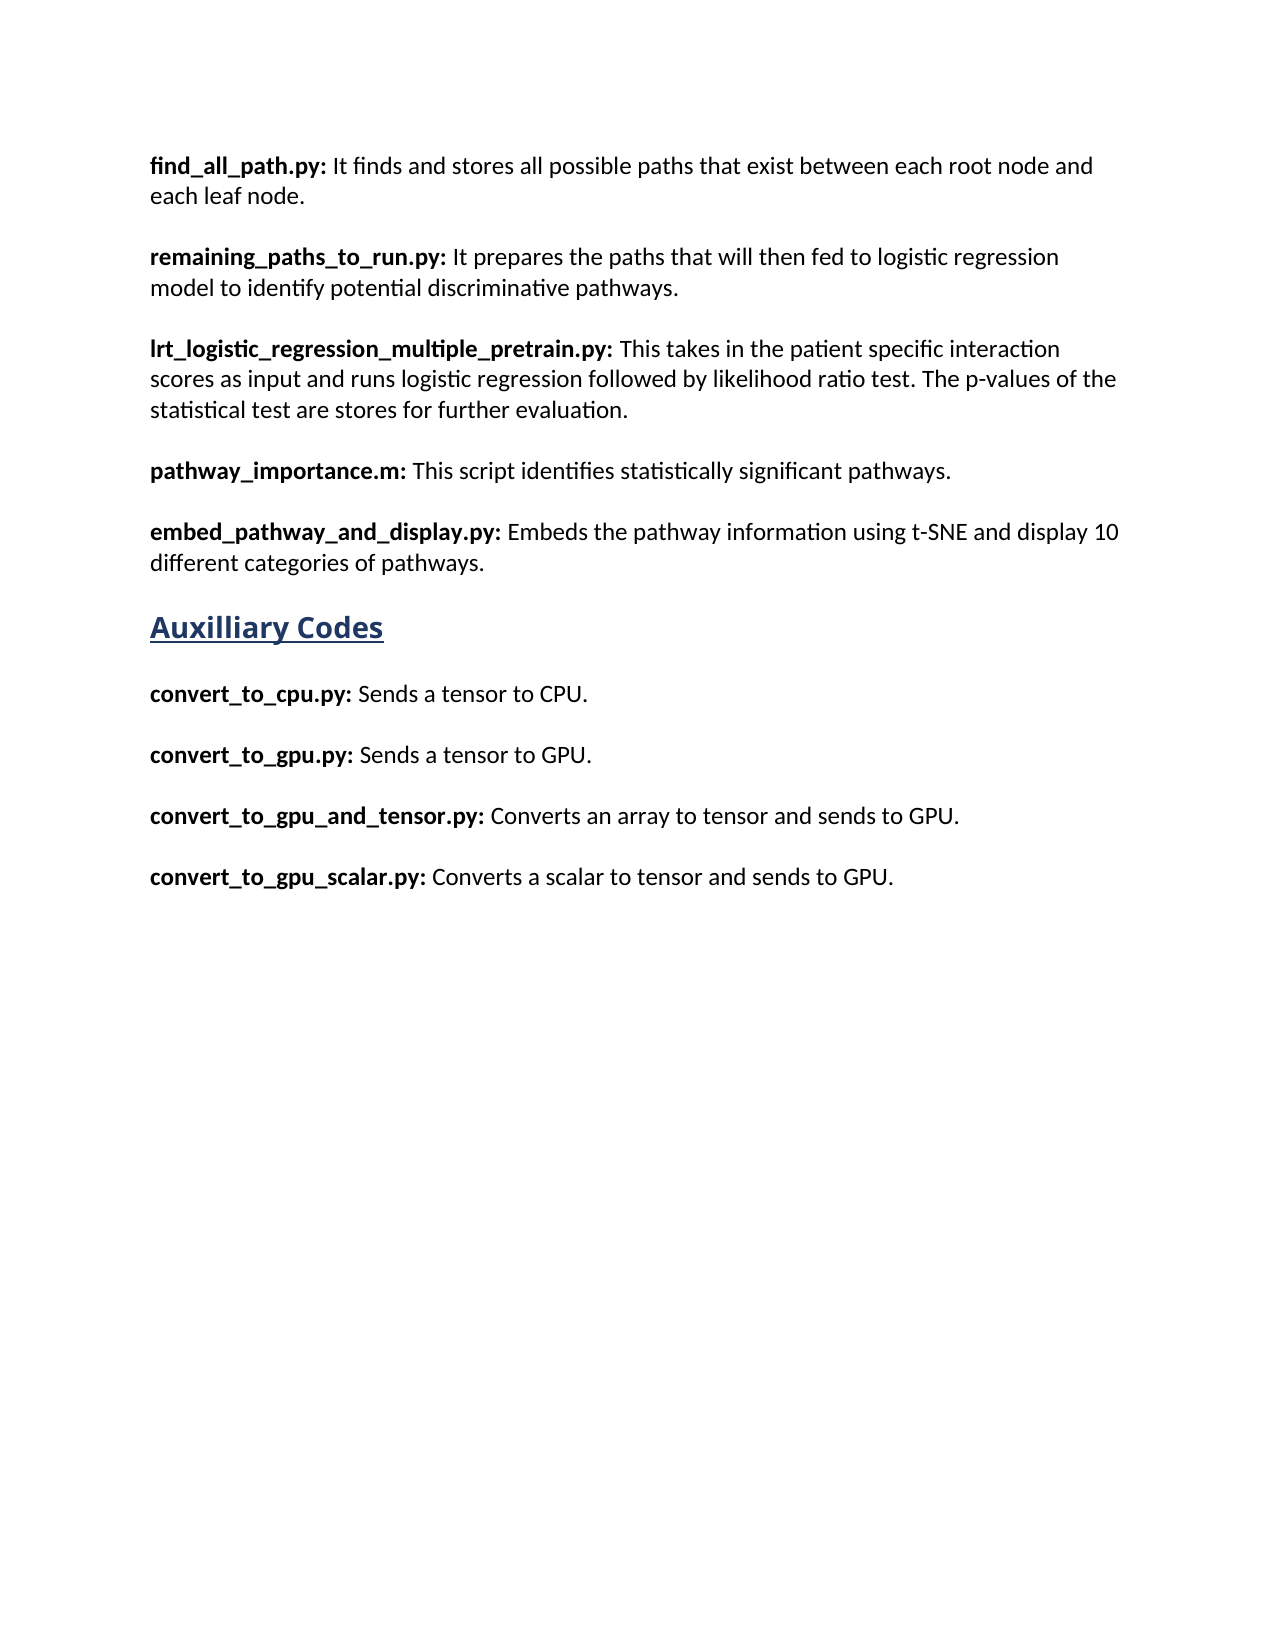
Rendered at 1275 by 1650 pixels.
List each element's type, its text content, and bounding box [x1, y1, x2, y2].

text remaining_paths_to_run.py: It prepares the paths that will then fed to logistic regression model to identify potential discriminative pathways. [150, 242, 1125, 303]
text convert_to_gpu_scalar.py: Converts a scalar to tensor and sends to GPU. [150, 861, 1125, 892]
text Auxilliary Codes [150, 608, 1125, 647]
text embed_pathway_and_display.py: Embeds the pathway information using t-SNE and display 10 different categories of pathways. [150, 516, 1125, 577]
text lrt_logistic_regression_multiple_pretrain.py: This takes in the patient specific interaction scores as input and runs logistic regression followed by likelihood ratio test. The p-values of the statistical test are stores for further evaluation. [150, 333, 1125, 425]
text convert_to_cpu.py: Sends a tensor to CPU. [150, 678, 1125, 708]
text convert_to_gpu_and_tensor.py: Converts an array to tensor and sends to GPU. [150, 800, 1125, 831]
text convert_to_gpu.py: Sends a tensor to GPU. [150, 739, 1125, 769]
text find_all_path.py: It finds and stores all possible paths that exist between each root node and each leaf node. [150, 150, 1125, 211]
text pathway_importance.m: This script identifies statistically significant pathways. [150, 455, 1125, 486]
